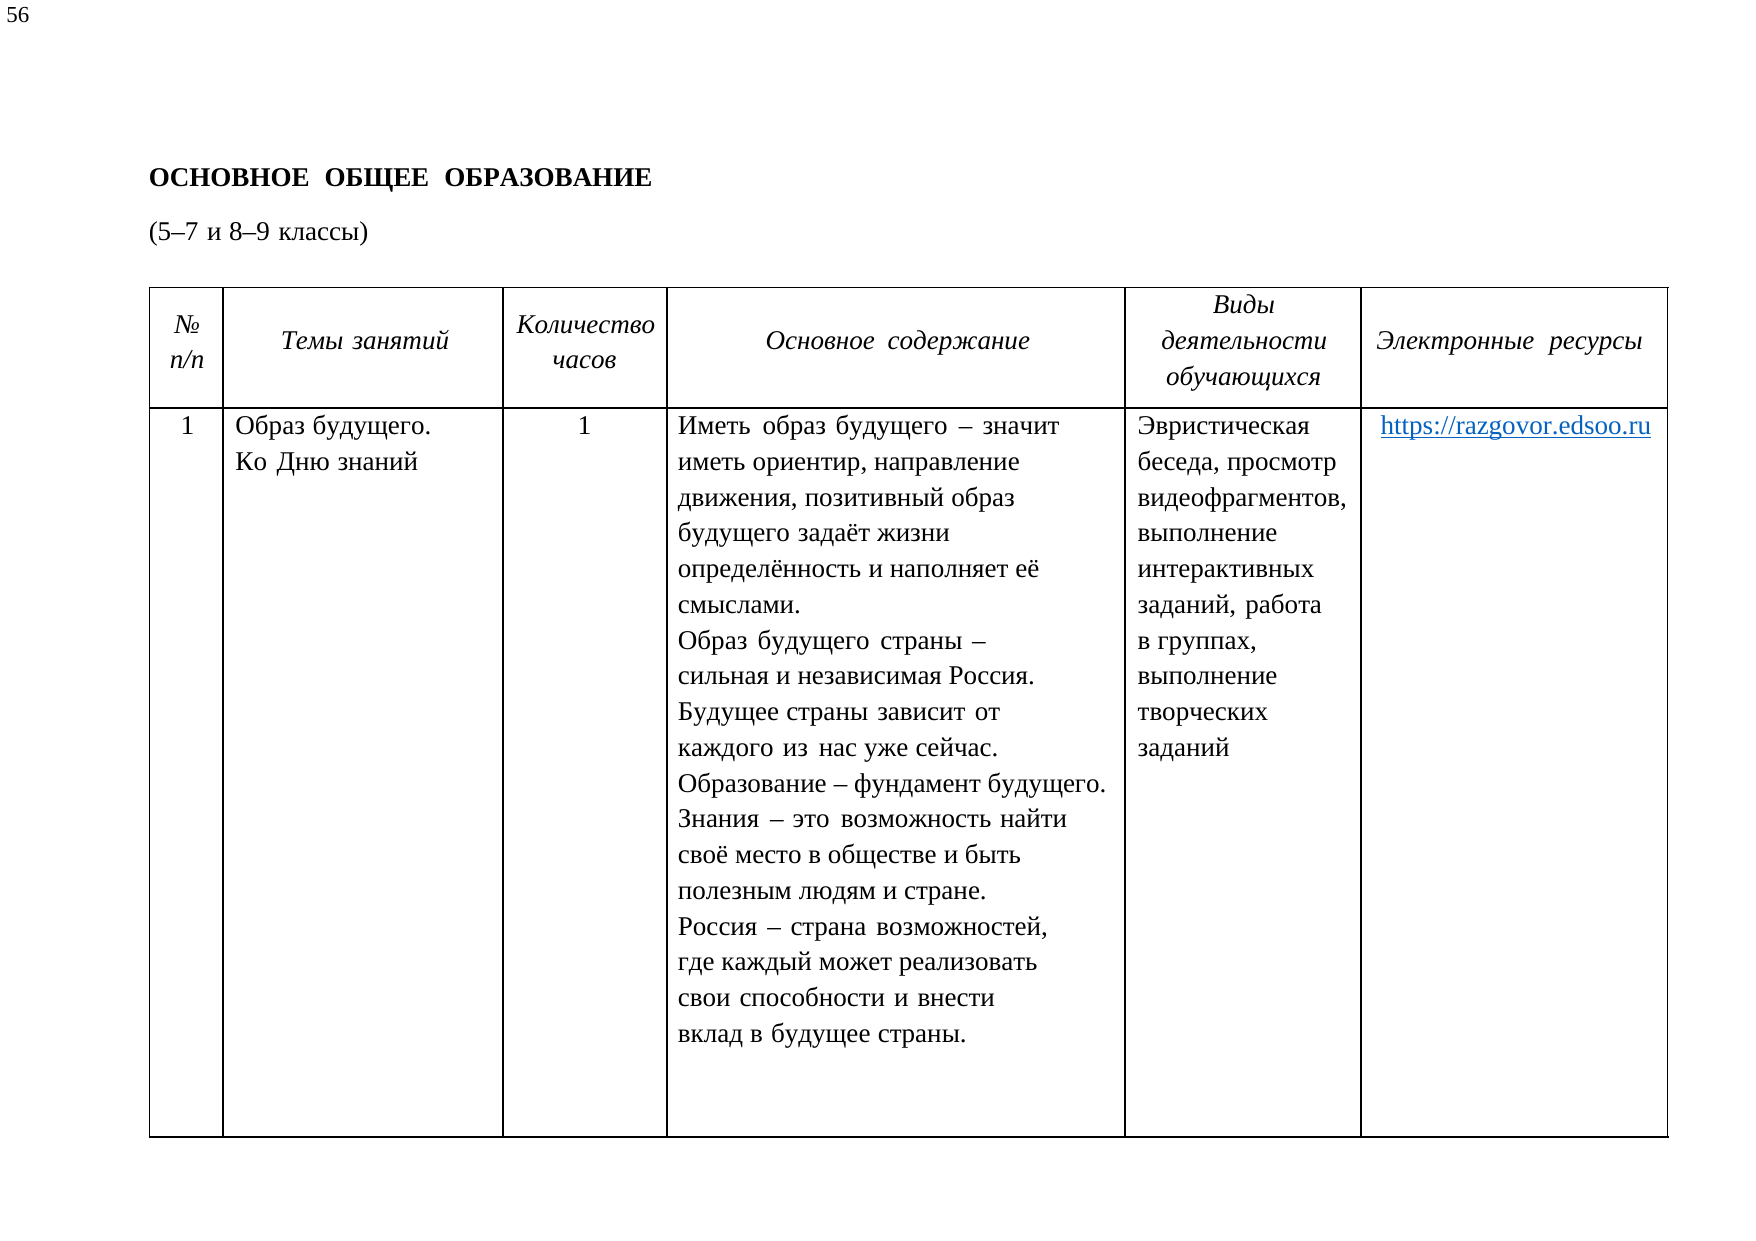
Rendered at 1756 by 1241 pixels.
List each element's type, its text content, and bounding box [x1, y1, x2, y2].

table_cell 1 [504, 409, 666, 1136]
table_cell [1126, 409, 1360, 1136]
table_cell https://razgovor.edsoo.ru [1362, 409, 1667, 1136]
table_cell 1 [150, 409, 222, 1136]
text (5–7 и 8–9 классы) [148, 215, 1680, 246]
table_header Количество часов [504, 288, 666, 407]
table_header Темы занятий [224, 288, 502, 407]
table_header № п/п [150, 288, 222, 407]
table_header Виды деятельности обучающихся [1126, 288, 1360, 407]
table_header Основное содержание [668, 288, 1124, 407]
table_cell Иметь образ будущего – значит иметь ориентир, направление движения, позитивный образ будущего задаёт жизни определённость и наполняет её смыслами. Образ будущего страны – сильная и независимая Россия. Будущее страны зависит от каждого из нас уже сейчас. Образование – фундамент будущего. Знания – это возможность найти своё место в обществе и быть полезным людям и стране. Россия – страна возможностей, где каждый может реализовать свои способности и внести вклад в будущее страны. [668, 409, 1124, 1136]
table_header Электронные ресурсы [1362, 288, 1667, 407]
table_cell Образ будущего. Ко Дню знаний [224, 409, 502, 1136]
subtitle ОСНОВНОЕ ОБЩЕЕ ОБРАЗОВАНИЕ [148, 161, 1680, 192]
